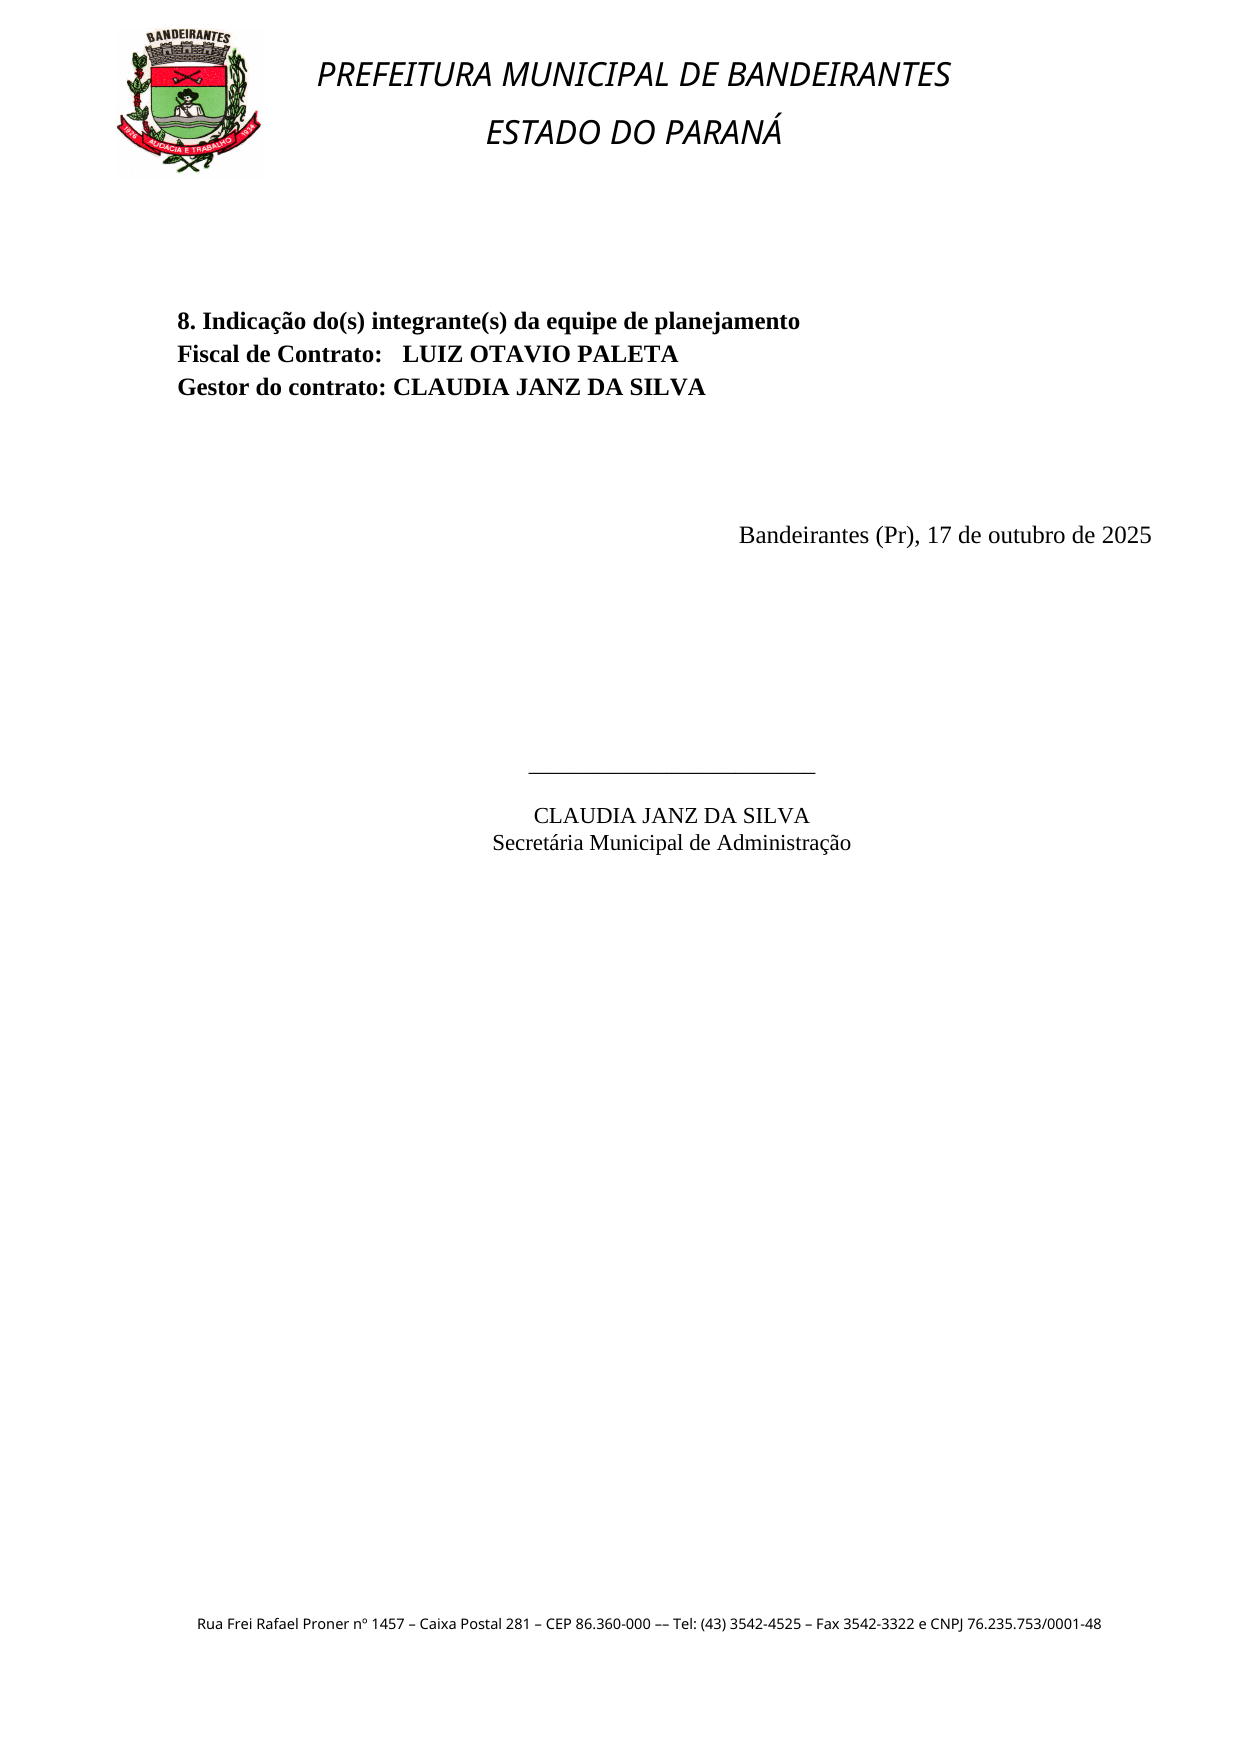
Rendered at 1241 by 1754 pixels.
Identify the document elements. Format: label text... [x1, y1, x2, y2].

picture [115, 28, 263, 180]
text Bandeirantes (Pr), 17 de outubro de 2025 [177, 520, 1152, 549]
text _________________________ [177, 750, 1166, 776]
text Fiscal de Contrato: LUIZ OTAVIO PALETA [177, 339, 1152, 368]
text Secretária Municipal de Administração [177, 829, 1166, 855]
text CLAUDIA JANZ DA SILVA [177, 803, 1166, 829]
text Gestor do contrato: CLAUDIA JANZ DA SILVA [177, 372, 1152, 401]
text 8. Indicação do(s) integrante(s) da equipe de planejamento [177, 306, 1152, 334]
